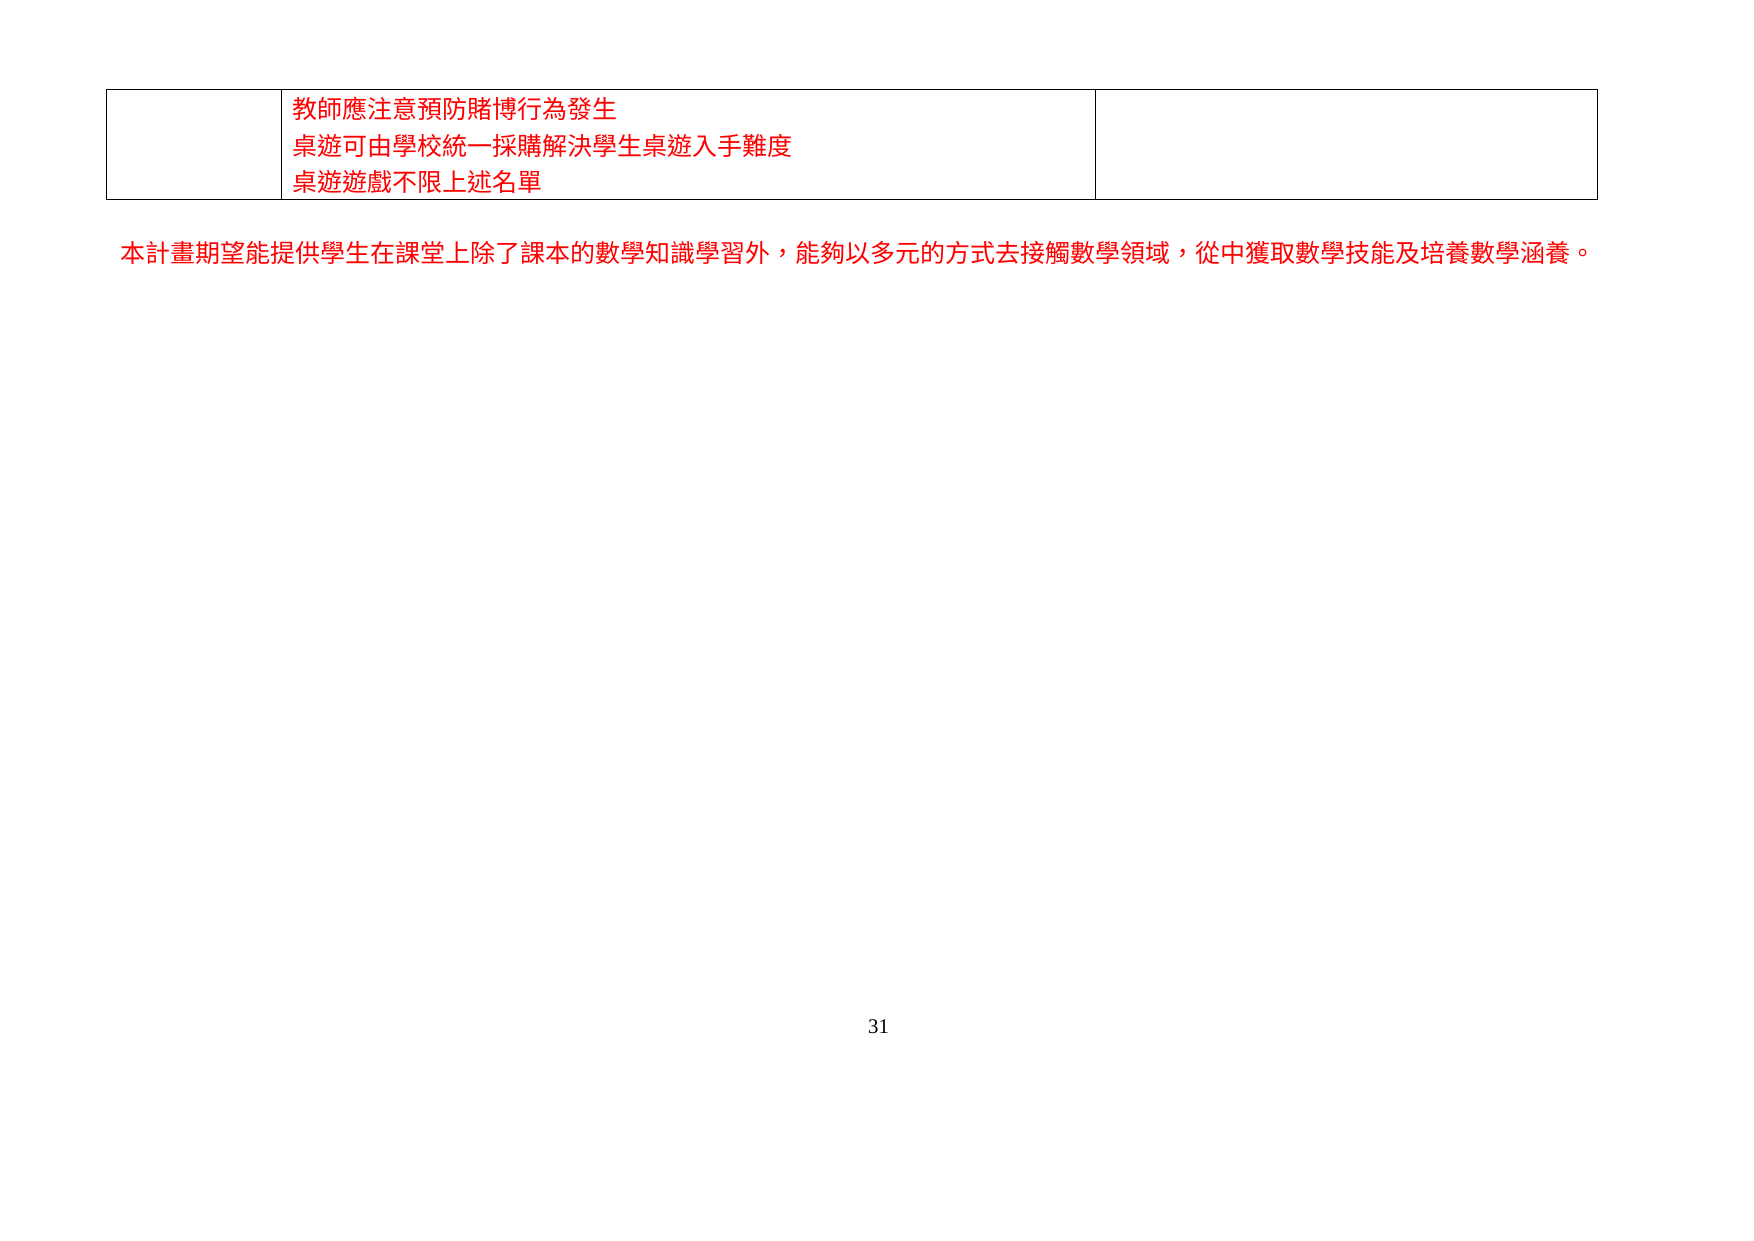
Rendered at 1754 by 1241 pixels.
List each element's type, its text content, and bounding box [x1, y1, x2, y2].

text 本計畫期望能提供學生在課堂上除了課本的數學知識學習外，能夠以多元的方式去接觸數學領域，從中獲取數學技能及培養數學涵養。 [118, 233, 1636, 270]
table_cell [1096, 90, 1597, 198]
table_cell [282, 90, 1095, 198]
table_cell 建議 [107, 90, 281, 198]
